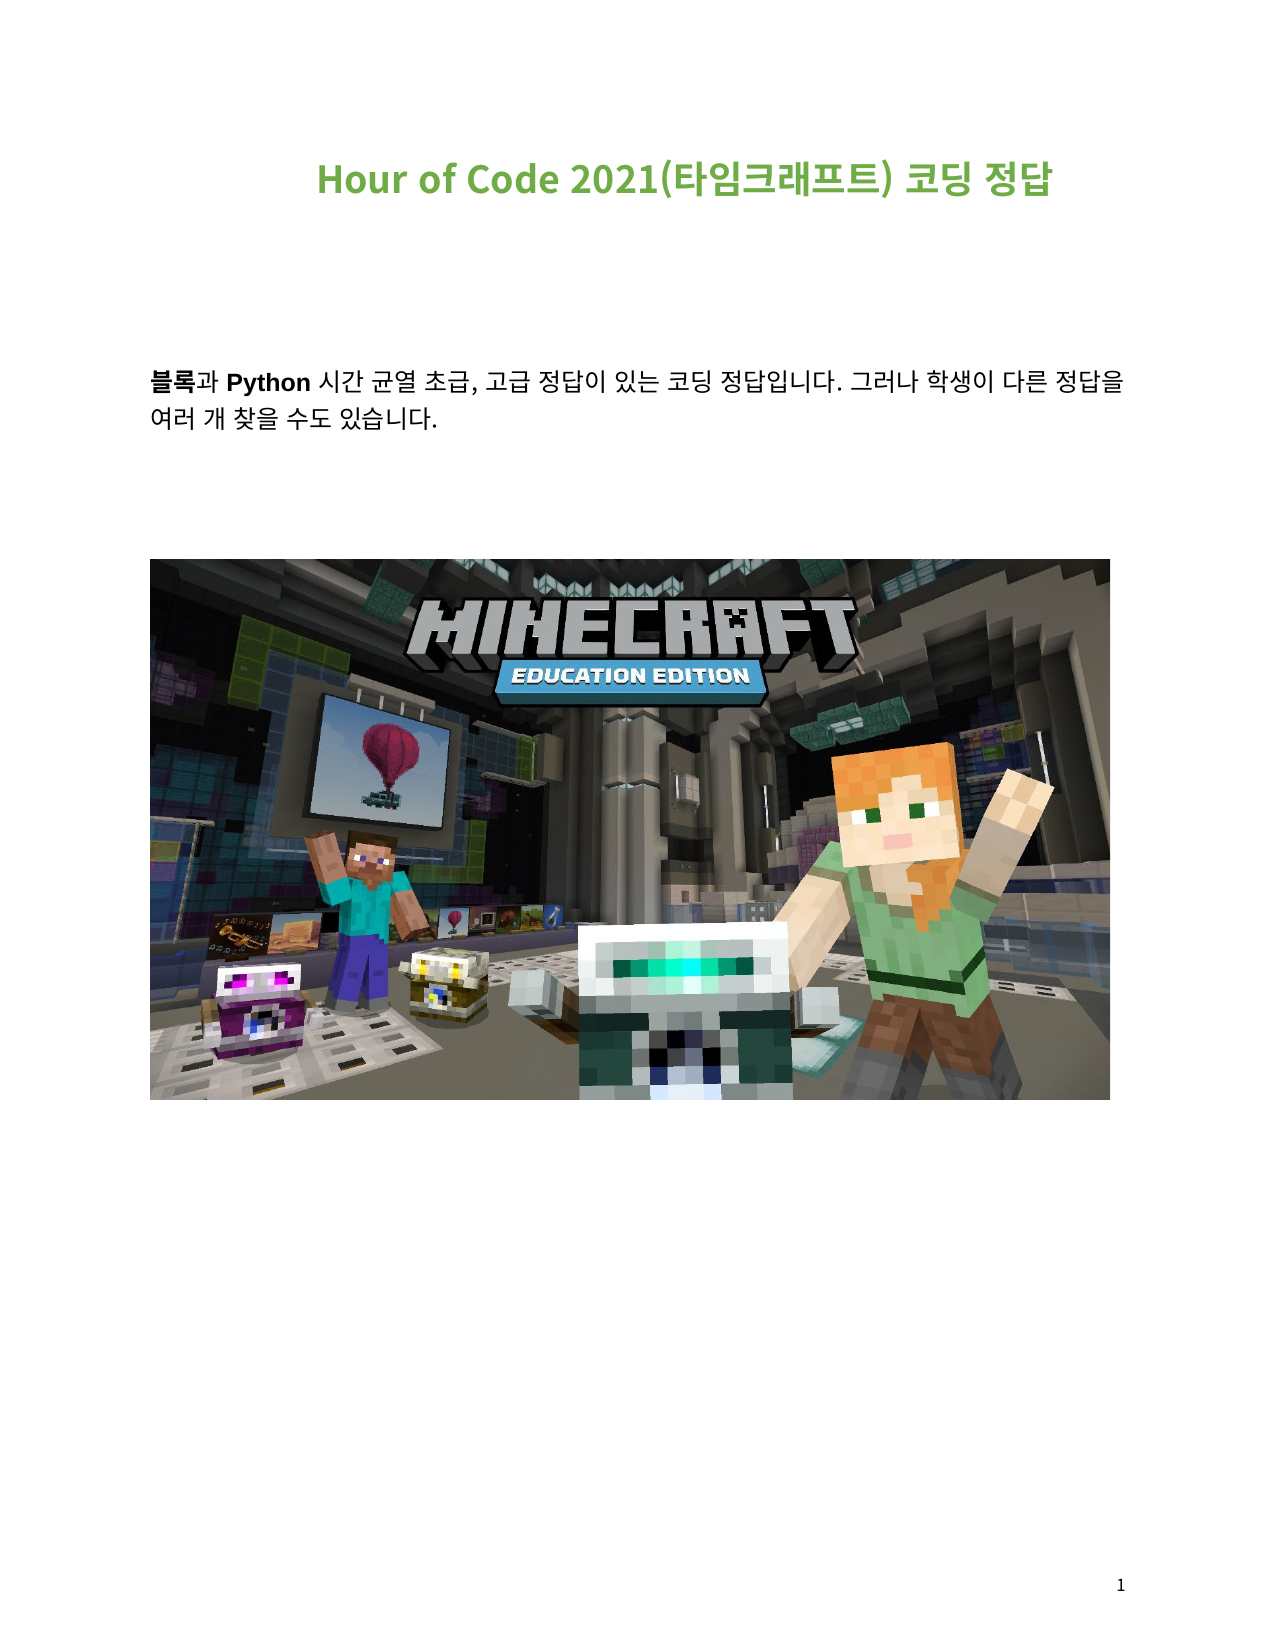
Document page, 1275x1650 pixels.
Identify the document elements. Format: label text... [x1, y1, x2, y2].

picture [150, 559, 1111, 1100]
title Hour of Code 2021(타임크래프트) 코딩 정답 [316, 150, 1092, 204]
text 블록과 Python 시간 균열 초급, 고급 정답이 있는 코딩 정답입니다. 그러나 학생이 다른 정답을 여러 개 찾을 수도 있습니다. [150, 363, 1125, 435]
